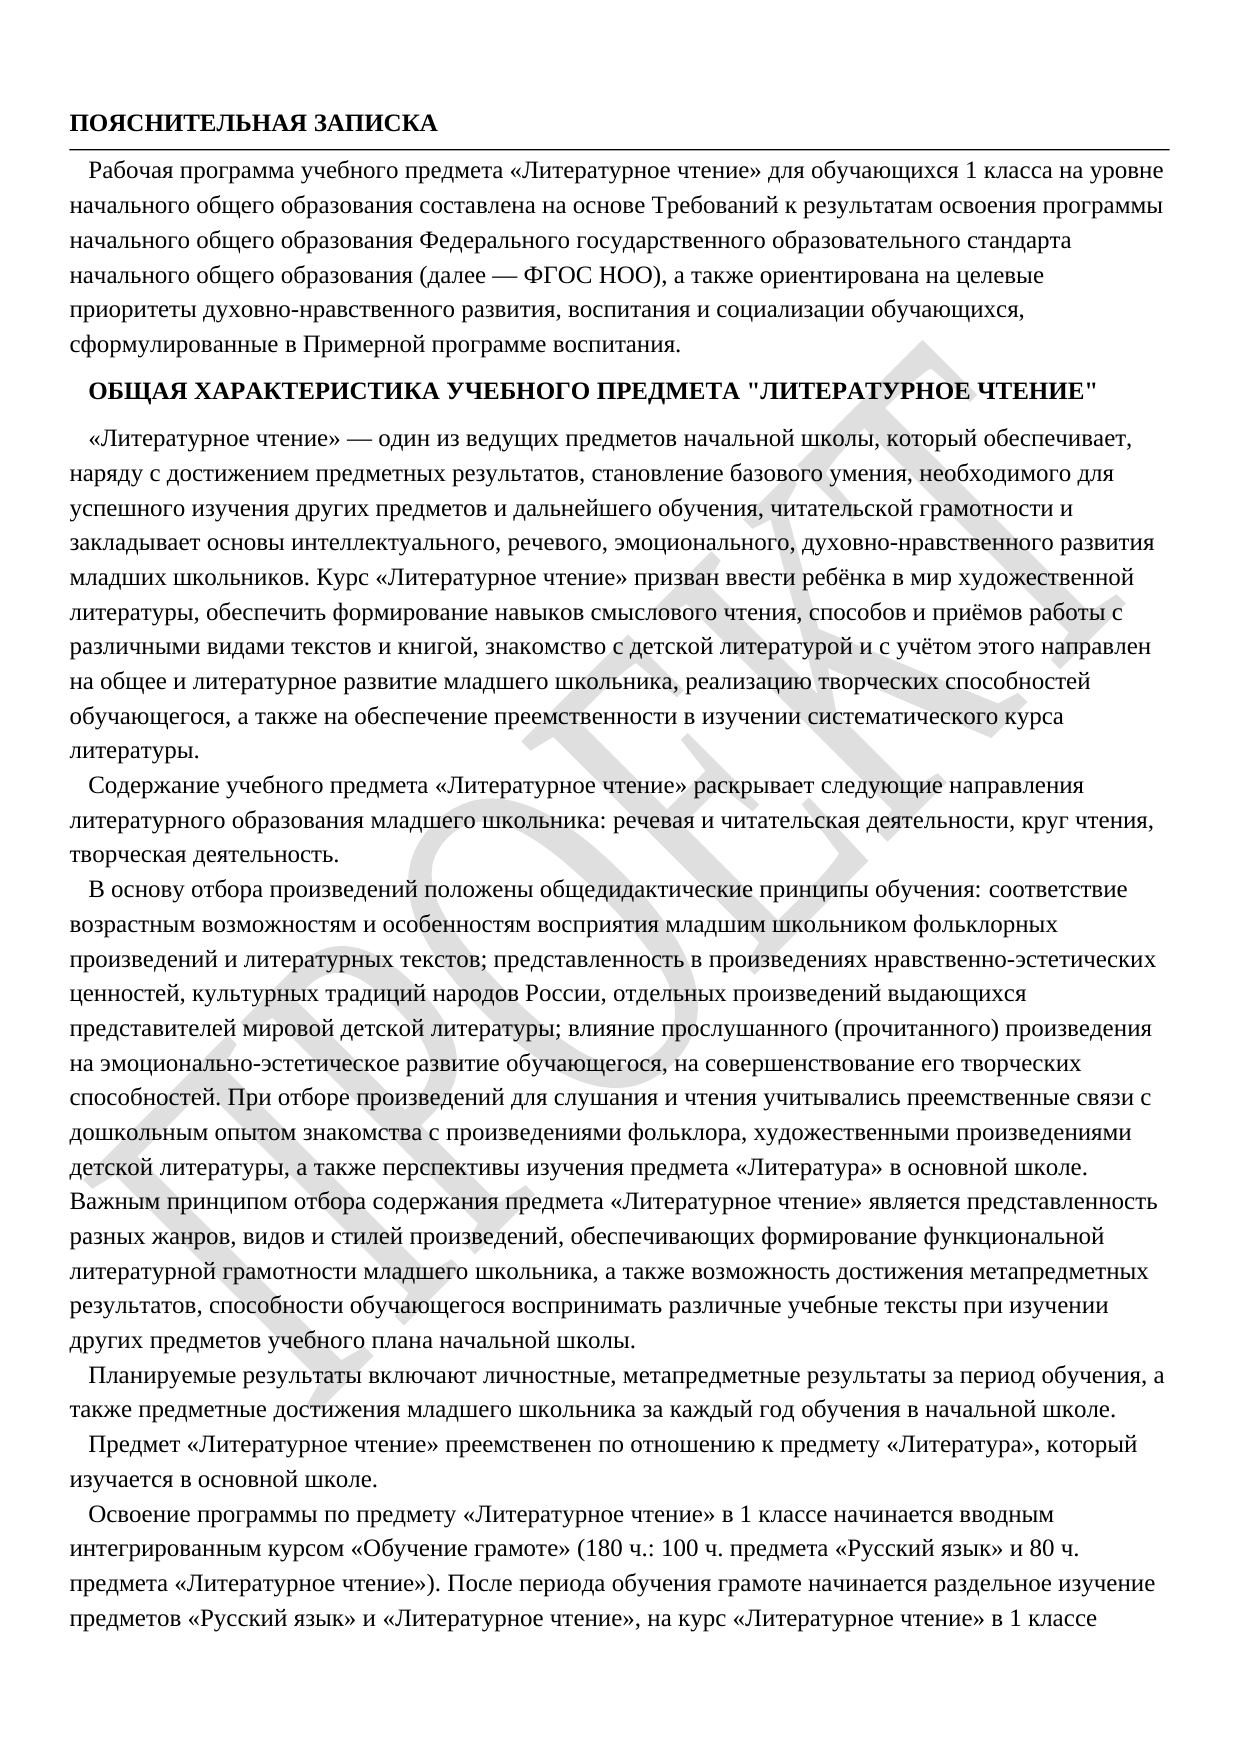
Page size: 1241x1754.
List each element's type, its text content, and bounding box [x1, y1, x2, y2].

text «Литературное чтение» — один из ведущих предметов начальной школы, который обеспечивает, наряду с достижением предметных результатов, становление базового умения, необходимого для успешного изучения других предметов и дальнейшего обучения, читательской грамотности и закладывает основы интеллектуального, речевого, эмоционального, духовно-нравственного развития младших школьников. Курс «Литературное чтение» призван ввести ребёнка в мир художественной литературы, обеспечить формирование навыков смыслового чтения, способов и приёмов работы с различными видами текстов и книгой, знакомство с детской литературой и с учётом этого направлен на общее и литературное развитие младшего школьника, реализацию творческих способностей обучающегося, а также на обеспечение преемственности в изучении систематического курса литературы. [69, 423, 1158, 764]
text Содержание учебного предмета «Литературное чтение» раскрывает следующие направления литературного образования младшего школьника: речевая и читательская деятельности, круг чтения, творческая деятельность. [69, 770, 1182, 868]
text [69, 1499, 1158, 1631]
subtitle ПОЯСНИТЕЛЬНАЯ ЗАПИСКА [69, 108, 1182, 137]
text Планируемые результаты включают личностные, метапредметные результаты за период обучения, а также предметные достижения младшего школьника за каждый год обучения в начальной школе. [69, 1360, 1168, 1423]
text В основу отбора произведений положены общедидактические принципы обучения: соответствие возрастным возможностям и особенностям восприятия младшим школьником фольклорных произведений и литературных текстов; представленность в произведениях нравственно-эстетических ценностей, культурных традиций народов России, отдельных произведений выдающихся представителей мировой детской литературы; влияние прослушанного (прочитанного) произведения на эмоционально-эстетическое развитие обучающегося, на совершенствование его творческих способностей. При отборе произведений для слушания и чтения учитывались преемственные связи с дошкольным опытом знакомства с произведениями фольклора, художественными произведениями детской литературы, а также перспективы изучения предмета «Литература» в основной школе. [69, 874, 1159, 1181]
subtitle ОБЩАЯ ХАРАКТЕРИСТИКА УЧЕБНОГО ПРЕДМЕТА "ЛИТЕРАТУРНОЕ ЧТЕНИЕ" [88, 376, 1182, 404]
text Рабочая программа учебного предмета «Литературное чтение» для обучающихся 1 класса на уровне начального общего образования составлена на основе Требований к результатам освоения программы начального общего образования Федерального государственного образовательного стандарта начального общего образования (далее — ФГОС НОО), а также ориентирована на целевые приоритеты духовно-нравственного развития, воспитания и социализации обучающихся, сформулированные в Примерной программе воспитания. [69, 156, 1167, 358]
text Важным принципом отбора содержания предмета «Литературное чтение» является представленность разных жанров, видов и стилей произведений, обеспечивающих формирование функциональной литературной грамотности младшего школьника, а также возможность достижения метапредметных результатов, способности обучающегося воспринимать различные учебные тексты при изучении других предметов учебного плана начальной школы. [69, 1186, 1167, 1354]
text Предмет «Литературное чтение» преемственен по отношению к предмету «Литература», который изучается в основной школе. [69, 1429, 1140, 1493]
